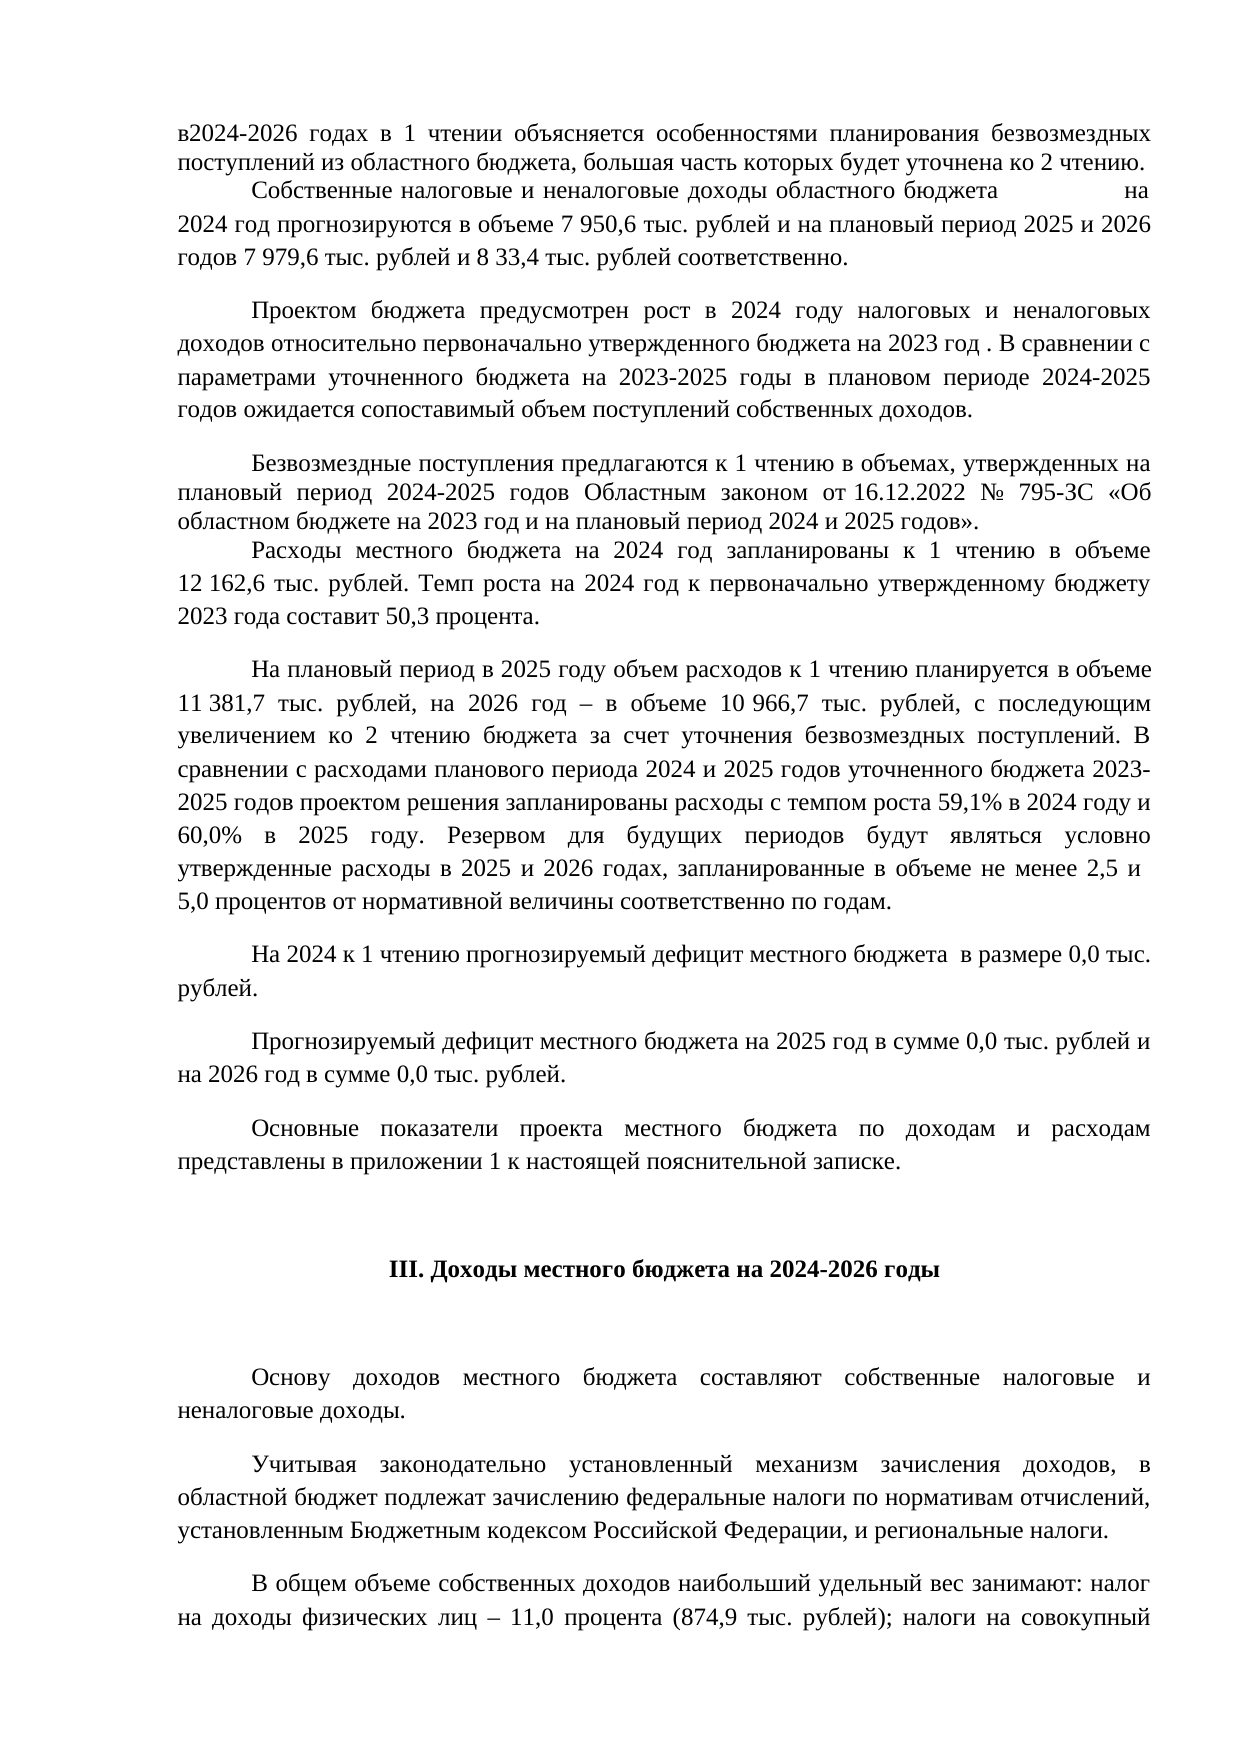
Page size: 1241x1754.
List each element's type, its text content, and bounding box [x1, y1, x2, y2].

text Проектом бюджета предусмотрен рост в 2024 году налоговых и неналоговых доходов относительно первоначально утвержденного бюджета на 2023 год . В сравнении с параметрами уточненного бюджета на 2023-2025 годы в плановом периоде 2024-2025 годов ожидается сопоставимый объем поступлений собственных доходов. [177, 296, 1152, 423]
text Собственные налоговые и неналоговые доходы областного бюджета на 2024 год прогнозируются в объеме 7 950,6 тыс. рублей и на плановый период 2025 и 2026 годов 7 979,6 тыс. рублей и 8 33,4 тыс. рублей соответственно. [177, 176, 1152, 270]
text На 2024 к 1 чтению прогнозируемый дефицит местного бюджета в размере 0,0 тыс. рублей. [177, 939, 1152, 1001]
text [177, 118, 1152, 176]
text Основу доходов местного бюджета составляют собственные налоговые и неналоговые доходы. [177, 1362, 1152, 1423]
text III. Доходы местного бюджета на 2024-2026 годы [177, 1254, 1152, 1283]
text Учитывая законодательно установленный механизм зачисления доходов, в областной бюджет подлежат зачислению федеральные налоги по нормативам отчислений, установленным Бюджетным кодексом Российской Федерации, и региональные налоги. [177, 1449, 1152, 1543]
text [177, 1568, 1152, 1630]
text Расходы местного бюджета на 2024 год запланированы к 1 чтению в объеме 12 162,6 тыс. рублей. Темп роста на 2024 год к первоначально утвержденному бюджету 2023 года составит 50,3 процента. [177, 535, 1152, 629]
text Прогнозируемый дефицит местного бюджета на 2025 год в сумме 0,0 тыс. рублей и на 2026 год в сумме 0,0 тыс. рублей. [177, 1026, 1152, 1088]
text Безвозмездные поступления предлагаются к 1 чтению в объемах, утвержденных на плановый период 2024-2025 годов Областным законом от 16.12.2022 № 795-ЗС «Об областном бюджете на 2023 год и на плановый период 2024 и 2025 годов». [177, 448, 1152, 535]
text На плановый период в 2025 году объем расходов к 1 чтению планируется в объеме 11 381,7 тыс. рублей, на 2026 год – в объеме 10 966,7 тыс. рублей, с последующим увеличением ко 2 чтению бюджета за счет уточнения безвозмездных поступлений. В сравнении с расходами планового периода 2024 и 2025 годов уточненного бюджета 2023-2025 годов проектом решения запланированы расходы с темпом роста 59,1% в 2024 году и 60,0% в 2025 году. Резервом для будущих периодов будут являться условно утвержденные расходы в 2025 и 2026 годах, запланированные в объеме не менее 2,5 и 5,0 процентов от нормативной величины соответственно по годам. [177, 654, 1152, 914]
text Основные показатели проекта местного бюджета по доходам и расходам представлены в приложении 1 к настоящей пояснительной записке. [177, 1113, 1152, 1175]
